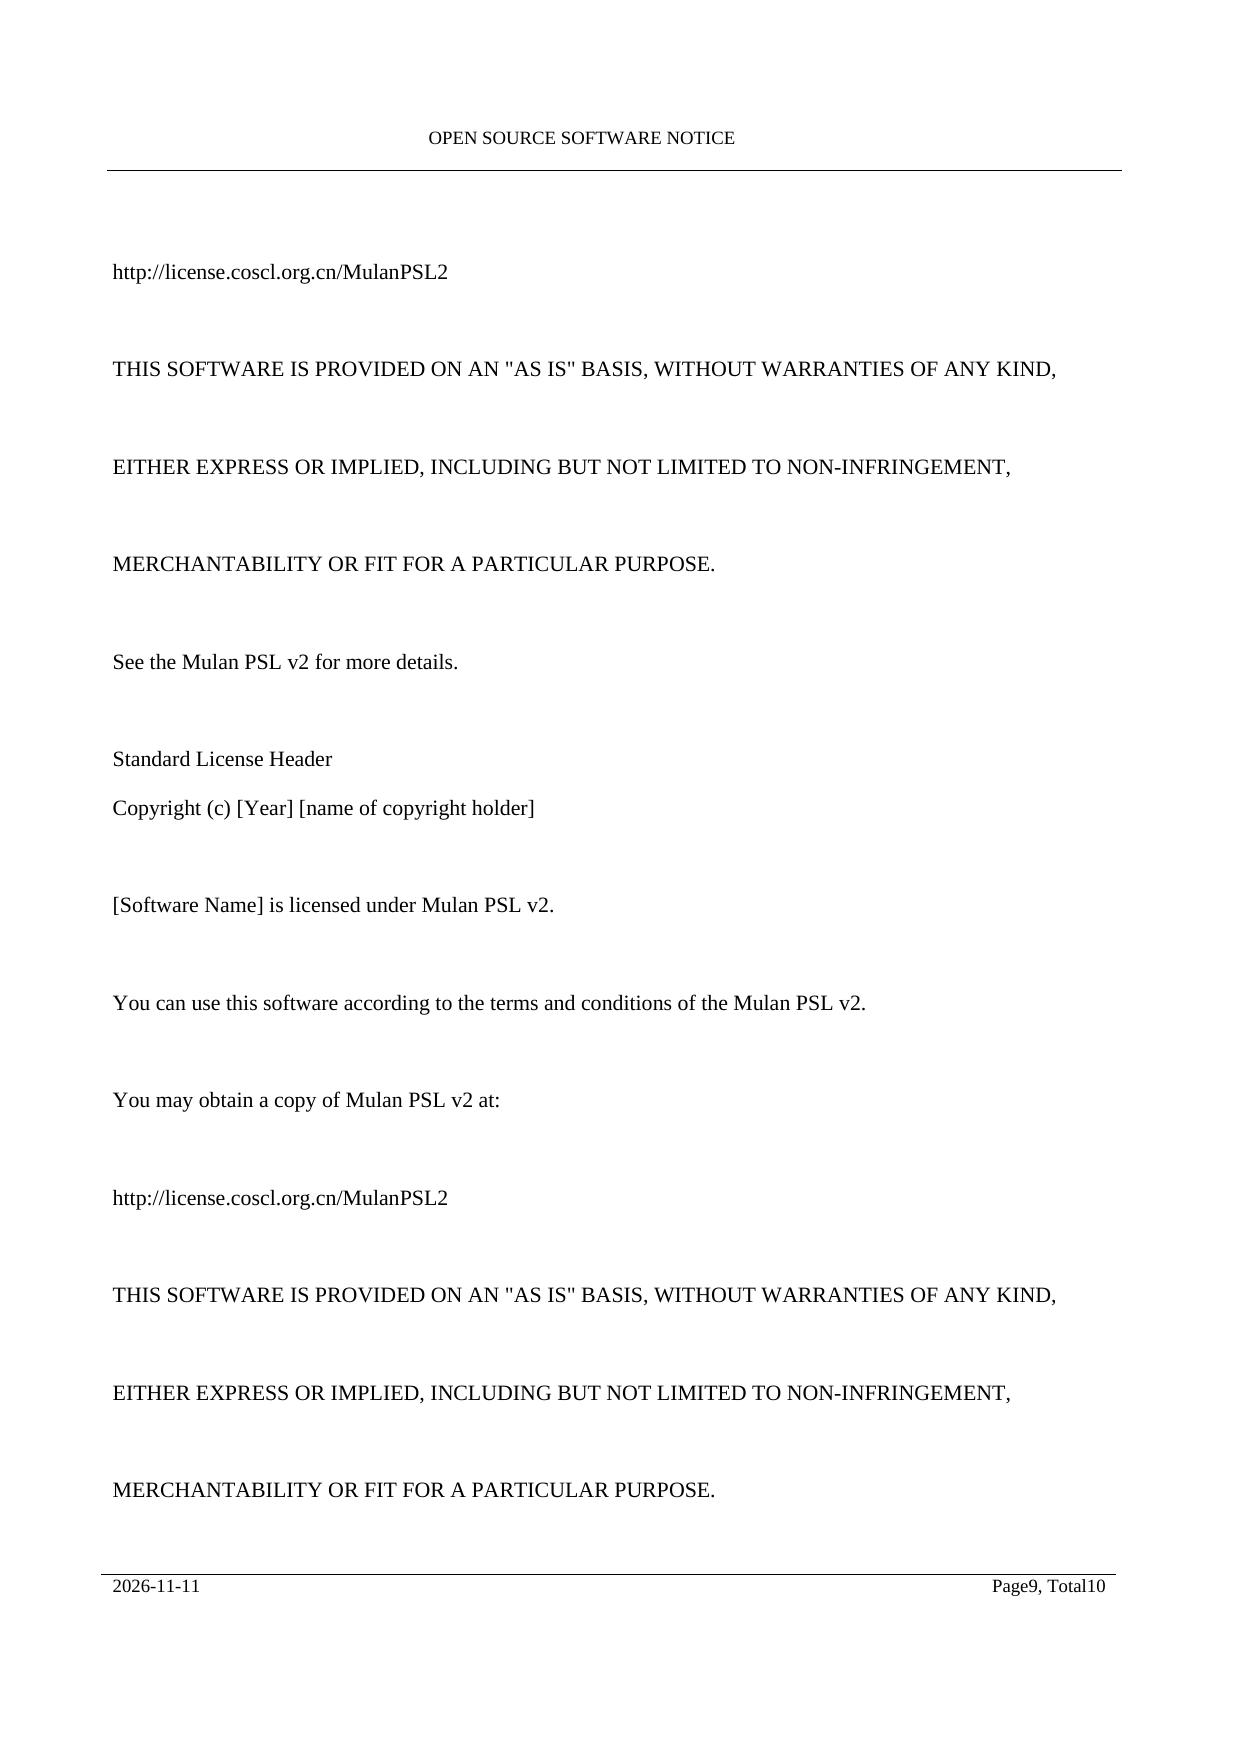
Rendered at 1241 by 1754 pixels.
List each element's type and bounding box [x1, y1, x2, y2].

text [112, 206, 1128, 1506]
